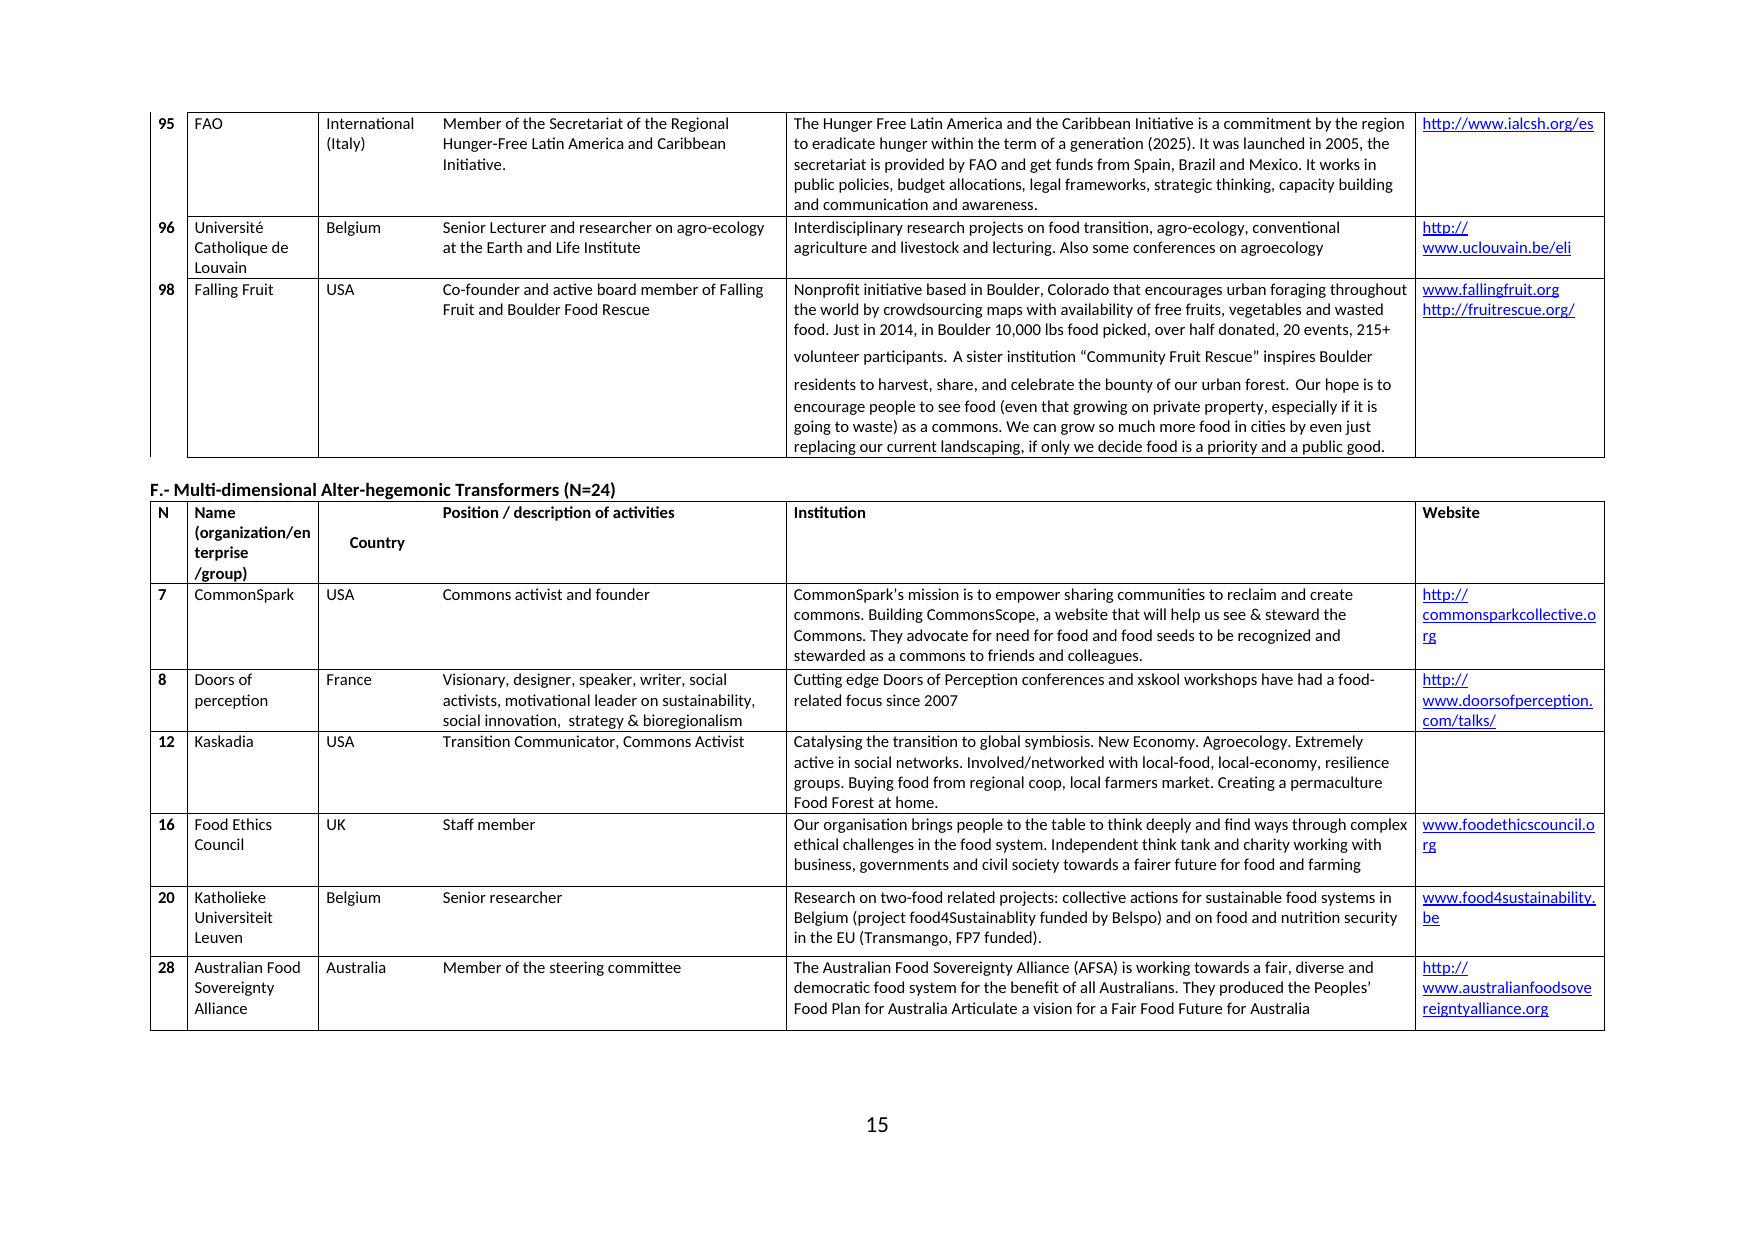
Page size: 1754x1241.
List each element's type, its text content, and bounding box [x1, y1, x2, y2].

table_cell CommonSpark’s mission is to empower sharing communities to reclaim and create commons. Building CommonsScope, a website that will help us see & steward the Commons. They advocate for need for food and food seeds to be recognized and stewarded as a commons to friends and colleagues. [787, 584, 1415, 669]
table_cell France [319, 670, 435, 731]
table_cell FAO [188, 113, 318, 216]
table_cell 16 [151, 814, 187, 886]
table_cell http://www.uclouvain.be/eli [1416, 217, 1604, 278]
text F.- Multi-dimensional Alter-hegemonic Transformers (N=24) [150, 478, 1604, 501]
table_header Name (organization/enterprise /group) [188, 502, 318, 583]
table_cell USA [319, 584, 435, 669]
table_cell Member of the Secretariat of the Regional Hunger-Free Latin America and Caribbean Initiative. [435, 113, 786, 216]
table_cell 28 [151, 957, 187, 1030]
table_cell Cutting edge Doors of Perception conferences and xskool workshops have had a food-related focus since 2007 [787, 670, 1415, 731]
table_cell Visionary, designer, speaker, writer, social activists, motivational leader on sustainability, social innovation, strategy & bioregionalism [435, 670, 786, 731]
table_cell Belgium [319, 887, 435, 956]
table_cell USA [319, 732, 435, 813]
table_cell Falling Fruit [188, 279, 318, 457]
table_cell Australian Food Sovereignty Alliance [188, 957, 318, 1030]
table_cell Transition Communicator, Commons Activist [435, 732, 786, 813]
table_cell Food Ethics Council [188, 814, 318, 886]
table_cell Senior researcher [435, 887, 786, 956]
table_cell 96 [151, 216, 187, 278]
table_cell Doors of perception [188, 670, 318, 731]
table_cell UK [319, 814, 435, 886]
table_cell www.food4sustainability.be [1416, 887, 1604, 956]
table_cell http://www.ialcsh.org/es [1416, 113, 1604, 216]
table_cell 12 [151, 732, 187, 813]
table_cell Interdisciplinary research projects on food transition, agro-ecology, conventional agriculture and livestock and lecturing. Also some conferences on agroecology [787, 217, 1415, 278]
table_cell Research on two-food related projects: collective actions for sustainable food systems in Belgium (project food4Sustainablity funded by Belspo) and on food and nutrition security in the EU (Transmango, FP7 funded). [787, 887, 1415, 956]
table_cell CommonSpark [188, 584, 318, 669]
table_cell www.foodethicscouncil.org [1416, 814, 1604, 886]
table_cell International (Italy) [319, 113, 435, 216]
table_cell The Australian Food Sovereignty Alliance (AFSA) is working towards a fair, diverse and democratic food system for the benefit of all Australians. They produced the Peoples’ Food Plan for Australia Articulate a vision for a Fair Food Future for Australia [787, 957, 1415, 1030]
table_cell Nonprofit initiative based in Boulder, Colorado that encourages urban foraging throughout the world by crowdsourcing maps with availability of free fruits, vegetables and wasted food. Just in 2014, in Boulder 10,000 lbs food picked, over half donated, 20 events, 215+ volunteer participants. A sister institution “Community Fruit Rescue” inspires Boulder residents to harvest, share, and celebrate the bounty of our urban forest. Our hope is to encourage people to see food (even that growing on private property, especially if it is going to waste) as a commons. We can grow so much more food in cities by even just replacing our current landscaping, if only we decide food is a priority and a public good. [787, 279, 1415, 457]
table_cell http://commonsparkcollective.org [1416, 584, 1604, 669]
table_cell Our organisation brings people to the table to think deeply and find ways through complex ethical challenges in the food system. Independent think tank and charity working with business, governments and civil society towards a fairer future for food and farming [787, 814, 1415, 886]
table_cell www.fallingfruit.org http://fruitrescue.org/ [1416, 279, 1604, 457]
table_cell Catalysing the transition to global symbiosis. New Economy. Agroecology. Extremely active in social networks. Involved/networked with local-food, local-economy, resilience groups. Buying food from regional coop, local farmers market. Creating a permaculture Food Forest at home. [787, 732, 1415, 813]
table_cell 20 [151, 887, 187, 956]
table_cell USA [319, 279, 435, 457]
table_cell [1416, 732, 1604, 813]
table_cell Commons activist and founder [435, 584, 786, 669]
table_cell Staff member [435, 814, 786, 886]
table_cell Member of the steering committee [435, 957, 786, 1030]
table_cell 95 [151, 112, 187, 216]
table_header Position / description of activities [435, 502, 786, 583]
table_cell Kaskadia [188, 732, 318, 813]
table_cell Co-founder and active board member of Falling Fruit and Boulder Food Rescue [435, 279, 786, 457]
table_cell http://www.australianfoodsovereigntyalliance.org [1416, 957, 1604, 1030]
table_cell Belgium [319, 217, 435, 278]
table_cell Australia [319, 957, 435, 1030]
table_header Website [1416, 502, 1604, 583]
table_cell 7 [151, 584, 187, 669]
table_cell The Hunger Free Latin America and the Caribbean Initiative is a commitment by the region to eradicate hunger within the term of a generation (2025). It was launched in 2005, the secretariat is provided by FAO and get funds from Spain, Brazil and Mexico. It works in public policies, budget allocations, legal frameworks, strategic thinking, capacity building and communication and awareness. [787, 113, 1415, 216]
table_header Country [319, 502, 435, 583]
table_header N [151, 502, 187, 583]
table_cell 98 [151, 278, 187, 457]
table_cell Université Catholique de Louvain [188, 217, 318, 278]
table_cell 8 [151, 670, 187, 731]
table_cell Senior Lecturer and researcher on agro-ecology at the Earth and Life Institute [435, 217, 786, 278]
table_header Institution [787, 502, 1415, 583]
table_cell http://www.doorsofperception.com/talks/ [1416, 670, 1604, 731]
table_cell Katholieke Universiteit Leuven [188, 887, 318, 956]
